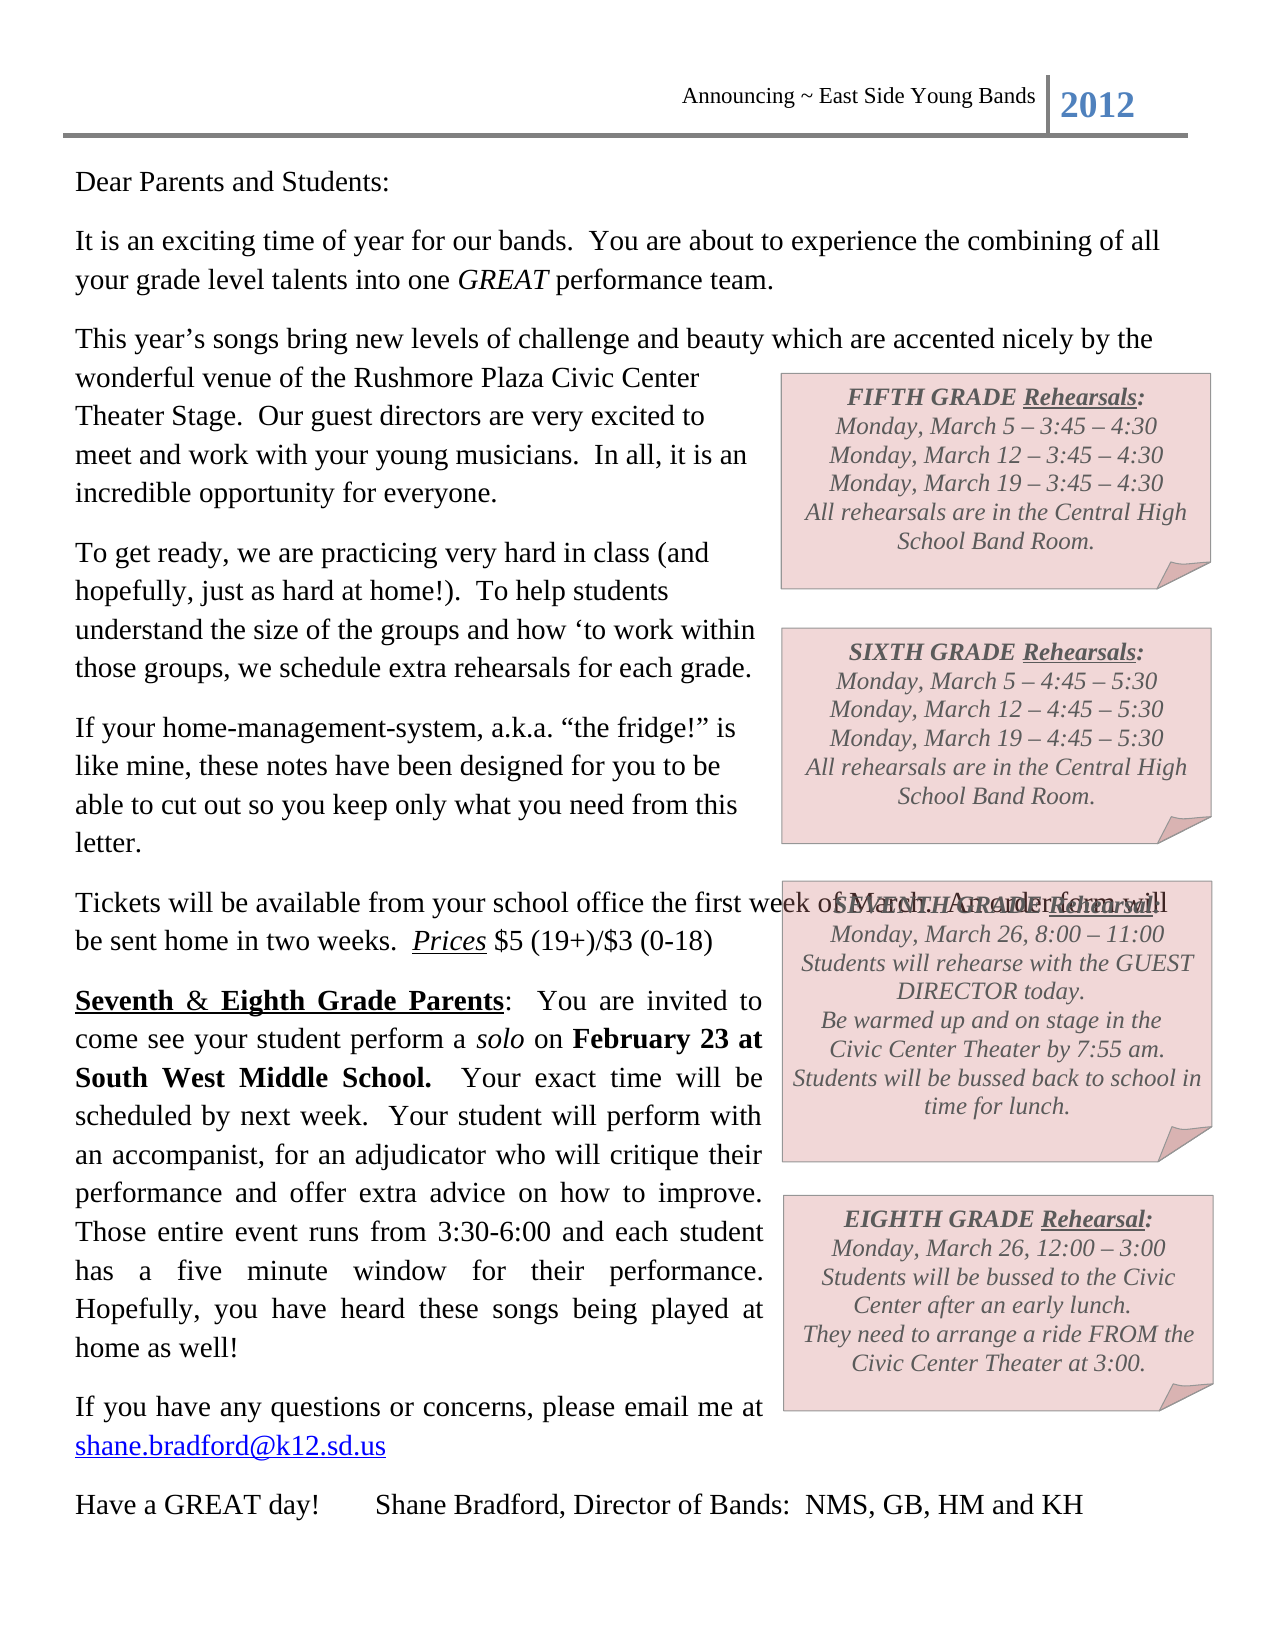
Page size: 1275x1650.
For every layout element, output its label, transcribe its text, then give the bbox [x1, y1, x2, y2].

text This year’s songs bring new levels of challenge and beauty which are accented nicely by the wonderful venue of the Rushmore Plaza Civic Center Theater Stage. Our guest directors are very excited to meet and work with your young musicians. In all, it is an incredible opportunity for everyone. [75, 321, 1200, 509]
text If your home-management-system, a.k.a. “the fridge!” is like mine, these notes have been designed for you to be able to cut out so you keep only what you need from this letter. [75, 710, 1200, 859]
text If you have any questions or concerns, please email me at shane.bradford@k12.sd.us [75, 1389, 1200, 1461]
text Dear Parents and Students: [75, 164, 1200, 198]
text Have a GREAT day! Shane Bradford, Director of Bands: NMS, GB, HM and KH [75, 1487, 1200, 1521]
text Tickets will be available from your school office the first week of March. An order form will be sent home in two weeks. Prices $5 (19+)/$3 (0-18) [75, 885, 781, 957]
text Seventh & Eighth Grade Parents: You are invited to come see your student perform a solo on February 23 at South West Middle School. Your exact time will be scheduled by next week. Your student will perform with an accompanist, for an adjudicator who will critique their performance and offer extra advice on how to improve. Those entire event runs from 3:30-6:00 and each student has a five minute window for their performance. Hopefully, you have heard these songs being played at home as well! [75, 983, 1200, 1363]
text It is an exciting time of year for our bands. You are about to experience the combining of all your grade level talents into one GREAT performance team. [75, 223, 1200, 296]
text To get ready, we are practicing very hard in class (and hopefully, just as hard at home!). To help students understand the size of the groups and how ‘to work within those groups, we schedule extra rehearsals for each grade. [75, 535, 1200, 684]
